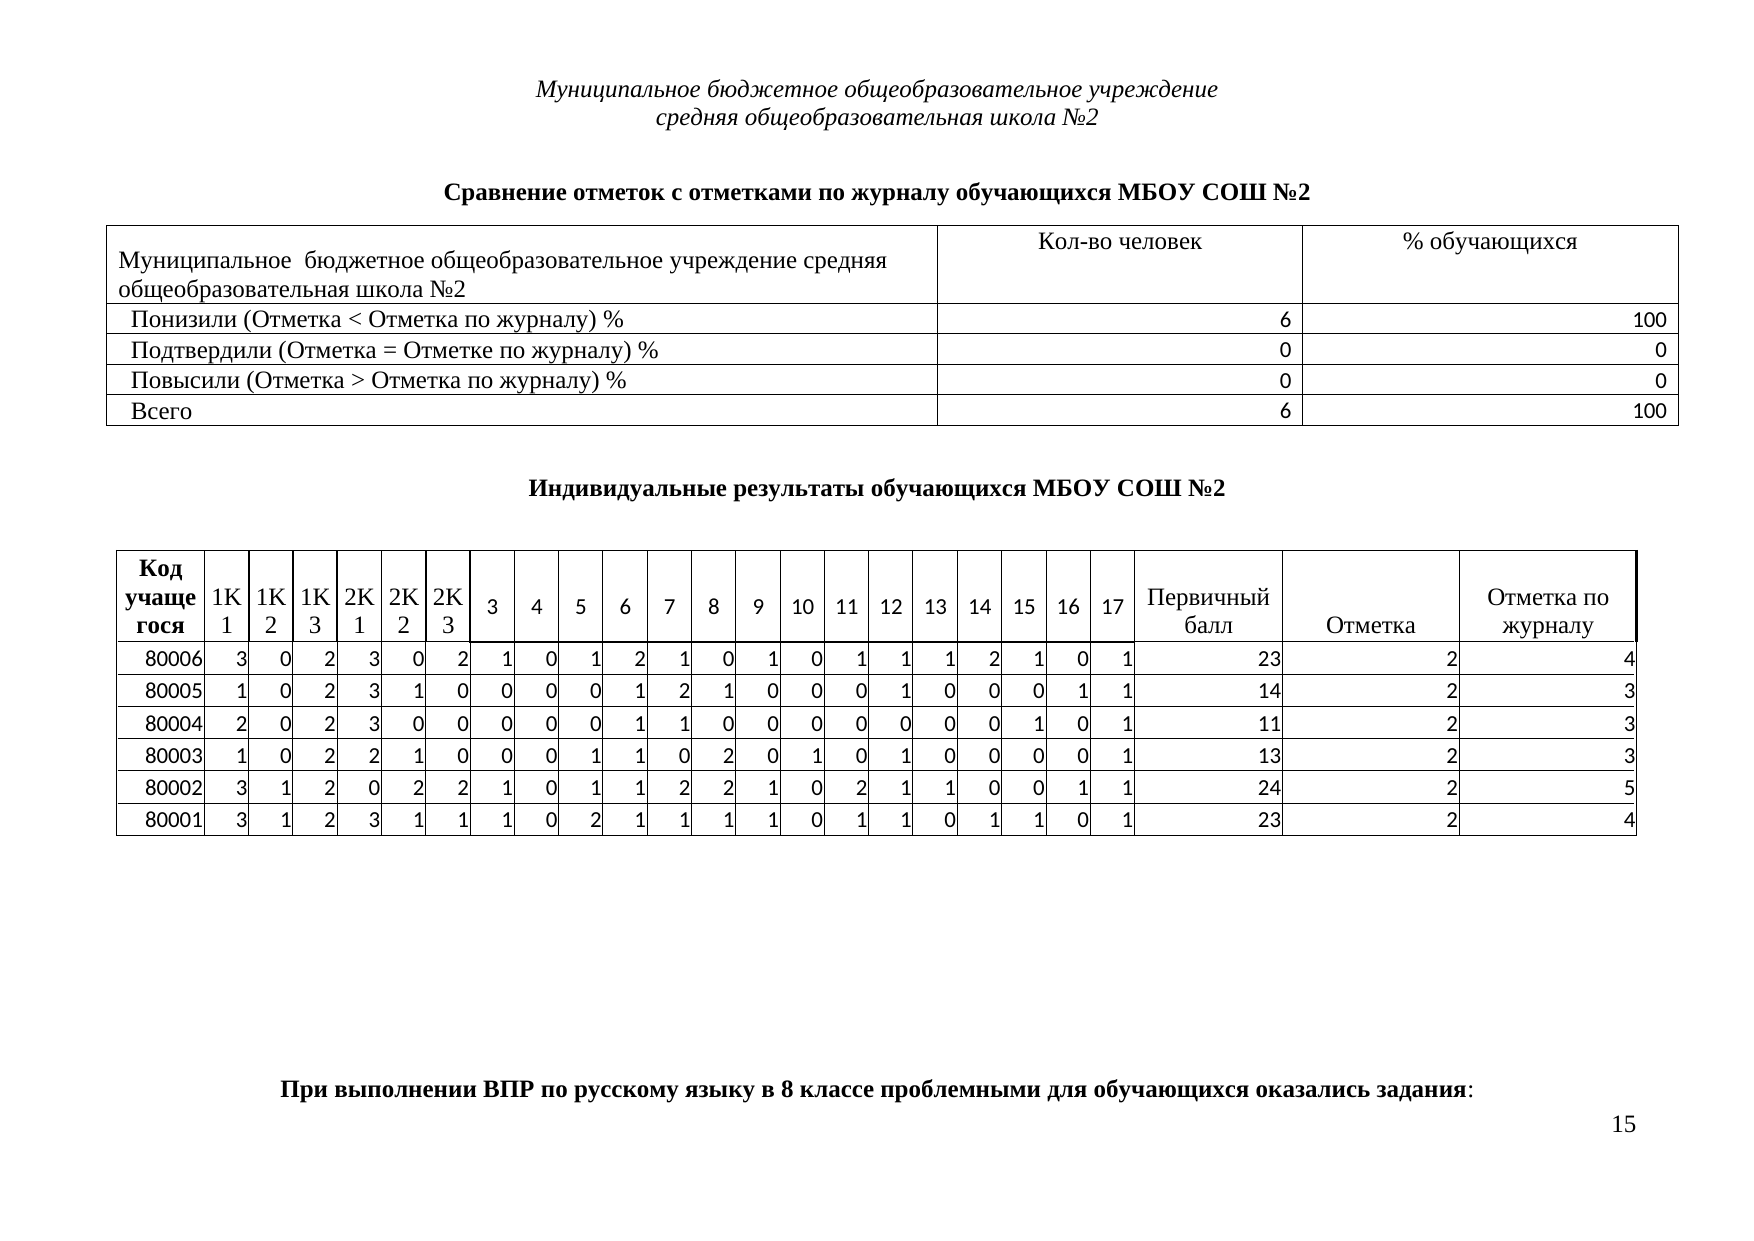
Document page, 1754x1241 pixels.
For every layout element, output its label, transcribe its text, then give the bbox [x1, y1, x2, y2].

table_cell 1 [869, 643, 912, 674]
table_cell 2 [1283, 675, 1459, 706]
table_cell 2 [293, 707, 337, 738]
table_cell Понизили (Отметка < Отметка по журналу) % [107, 304, 937, 333]
table_header 6 [603, 551, 647, 641]
table_cell 2 [293, 642, 337, 674]
table_cell 0 [515, 643, 558, 674]
table_cell 1 [382, 675, 425, 706]
table_cell 2 [293, 675, 337, 706]
table_header 1K2 [250, 551, 292, 641]
table_cell 100 [1303, 304, 1678, 333]
table_cell 1 [869, 804, 912, 835]
table_cell 0 [1303, 365, 1678, 394]
table_cell 0 [515, 675, 558, 706]
table_cell 1 [603, 771, 647, 803]
table_cell 23 [1135, 642, 1282, 674]
table_cell 0 [692, 707, 735, 738]
table_cell 0 [736, 707, 780, 738]
table_cell 0 [781, 675, 824, 706]
table_cell 1 [471, 643, 514, 674]
table_header % обучающихся [1303, 226, 1678, 302]
table_cell 1 [249, 771, 292, 803]
table_header Отметка по журналу [1460, 551, 1635, 641]
table_header Отметка [1283, 551, 1459, 641]
table_cell 0 [869, 707, 912, 738]
table_cell 1 [1091, 804, 1134, 835]
table_cell 0 [1002, 771, 1046, 803]
table_cell Всего [107, 395, 937, 424]
table_cell 2 [426, 771, 470, 803]
table_cell 0 [913, 707, 957, 738]
table_cell 1 [958, 804, 1001, 835]
table_cell 2 [1283, 739, 1459, 770]
table_header 12 [869, 551, 912, 641]
table_cell 3 [338, 804, 381, 835]
table_cell 1 [1047, 675, 1090, 706]
table_cell 0 [382, 707, 425, 738]
table_cell 1 [471, 771, 514, 803]
table_cell 0 [648, 739, 691, 770]
table_cell 0 [426, 675, 470, 706]
table_cell 0 [515, 804, 558, 835]
table_cell 3 [1460, 674, 1636, 706]
table_cell 0 [913, 675, 957, 706]
table_cell 3 [338, 642, 381, 674]
table_cell 0 [249, 642, 292, 674]
table_cell 3 [205, 804, 248, 835]
table_cell 80003 [117, 739, 204, 770]
table_cell 1 [869, 675, 912, 706]
table_cell 0 [249, 739, 292, 770]
table_cell 2 [1283, 707, 1459, 738]
table_header 8 [692, 551, 735, 641]
table_header 4 [515, 551, 558, 641]
table_header 10 [781, 551, 824, 641]
table_cell 2 [293, 804, 337, 835]
table_cell 0 [1047, 739, 1090, 770]
table_cell 0 [958, 771, 1001, 803]
table_cell 0 [781, 804, 824, 835]
table_cell 1 [825, 804, 868, 835]
table_cell 0 [1002, 739, 1046, 770]
table_cell 1 [559, 643, 602, 674]
table_cell 0 [781, 771, 824, 803]
table_cell 1 [692, 804, 735, 835]
table_header 16 [1047, 551, 1090, 641]
table_cell 2 [648, 675, 691, 706]
table_cell 1 [736, 643, 780, 674]
table_cell 1 [1091, 739, 1134, 770]
table_cell 80006 [117, 642, 204, 674]
table_cell 24 [1135, 771, 1282, 803]
table_cell 1 [869, 739, 912, 770]
table_cell 1 [913, 643, 957, 674]
table_cell 3 [205, 771, 248, 803]
table_cell 1 [426, 804, 470, 835]
table_cell 4 [1460, 803, 1636, 835]
table_cell 0 [471, 739, 514, 770]
table_cell 1 [471, 804, 514, 835]
table_cell 2 [958, 643, 1001, 674]
table_cell 1 [648, 804, 691, 835]
table_cell 1 [205, 675, 248, 706]
table_cell 0 [1047, 643, 1090, 674]
table_header 3 [471, 551, 514, 641]
table_header 14 [958, 551, 1001, 641]
table_cell 0 [825, 739, 868, 770]
table_cell 0 [958, 739, 1001, 770]
table_header 2K1 [338, 551, 381, 641]
table_cell 0 [559, 707, 602, 738]
table_cell 0 [338, 771, 381, 803]
table_cell 0 [692, 643, 735, 674]
table_cell 1 [692, 675, 735, 706]
table_header 1K1 [205, 551, 248, 641]
table_cell 5 [1460, 770, 1636, 803]
table_cell 100 [1303, 395, 1678, 424]
table_cell 0 [938, 365, 1302, 394]
table_cell 1 [603, 739, 647, 770]
table_cell 4 [1460, 641, 1636, 674]
table_header 5 [559, 551, 602, 641]
table_cell 1 [648, 643, 691, 674]
table_cell 2 [603, 643, 647, 674]
table_cell Подтвердили (Отметка = Отметке по журналу) % [107, 334, 937, 363]
table_cell 0 [426, 707, 470, 738]
table_cell 1 [603, 707, 647, 738]
table_cell 2 [426, 642, 470, 674]
table_cell 0 [559, 675, 602, 706]
table_cell 0 [426, 739, 470, 770]
table_cell 0 [471, 675, 514, 706]
table_cell 2 [382, 771, 425, 803]
table_cell 2 [692, 739, 735, 770]
table_cell 1 [382, 804, 425, 835]
table_cell 0 [913, 739, 957, 770]
table_cell 2 [648, 771, 691, 803]
table_cell 3 [1460, 738, 1636, 770]
table_cell 2 [293, 739, 337, 770]
table_header 7 [648, 551, 691, 641]
table_cell 1 [736, 804, 780, 835]
table_cell 2 [1283, 642, 1459, 674]
table_cell Повысили (Отметка > Отметка по журналу) % [107, 365, 937, 394]
table_cell 2 [1283, 804, 1459, 835]
table_cell 80004 [117, 707, 204, 738]
table_cell 0 [249, 675, 292, 706]
table_cell 1 [736, 771, 780, 803]
table_cell 2 [825, 771, 868, 803]
table_cell 1 [648, 707, 691, 738]
table_cell 23 [1135, 804, 1282, 835]
table_cell 0 [1002, 675, 1046, 706]
table_cell 2 [293, 771, 337, 803]
table_cell 6 [938, 304, 1302, 333]
table_header Первичный балл [1135, 551, 1282, 641]
table_cell 1 [249, 804, 292, 835]
table_header 15 [1002, 551, 1046, 641]
text Индивидуальные результаты обучающихся МБОУ СОШ №2 [118, 473, 1636, 502]
table_header 11 [825, 551, 868, 641]
table_cell 1 [825, 643, 868, 674]
table_cell 0 [515, 707, 558, 738]
table_cell 1 [913, 771, 957, 803]
table_cell 0 [515, 771, 558, 803]
table_cell 0 [736, 739, 780, 770]
table_cell 1 [781, 739, 824, 770]
table_cell 1 [559, 771, 602, 803]
table_cell 1 [205, 739, 248, 770]
table_cell 0 [958, 675, 1001, 706]
table_cell 0 [913, 804, 957, 835]
table_cell 1 [559, 739, 602, 770]
table_cell 1 [603, 804, 647, 835]
table_cell 14 [1135, 675, 1282, 706]
table_cell 80005 [117, 675, 204, 706]
table_header 17 [1091, 551, 1134, 641]
table_cell 0 [382, 642, 425, 674]
table_header Код учаще гося [117, 551, 204, 641]
table_cell 0 [825, 707, 868, 738]
table_header 1K3 [294, 551, 336, 641]
table_cell 0 [781, 643, 824, 674]
table_header Муниципальное бюджетное общеобразовательное учреждение средняя общеобразовательная школа №2 [107, 226, 937, 302]
table_cell 1 [603, 675, 647, 706]
table_cell 2 [205, 707, 248, 738]
table_cell 1 [1091, 707, 1134, 738]
table_cell 0 [249, 707, 292, 738]
text Сравнение отметок с отметками по журналу обучающихся МБОУ СОШ №2 [118, 177, 1636, 206]
table_cell 1 [382, 739, 425, 770]
table_cell 0 [471, 707, 514, 738]
table_cell 1 [1091, 771, 1134, 803]
table_cell 0 [781, 707, 824, 738]
table_cell 0 [1047, 804, 1090, 835]
table_cell 1 [1002, 643, 1046, 674]
table_cell 1 [1091, 675, 1134, 706]
table_cell 0 [736, 675, 780, 706]
table_header 13 [913, 551, 957, 641]
table_cell 3 [338, 675, 381, 706]
table_cell 11 [1135, 707, 1282, 738]
table_cell 0 [958, 707, 1001, 738]
table_cell 3 [205, 642, 248, 674]
text При выполнении ВПР по русскому языку в 8 классе проблемными для обучающихся оказались задания: [118, 1074, 1636, 1103]
table_cell 2 [692, 771, 735, 803]
table_cell 0 [515, 739, 558, 770]
table_cell 13 [1135, 739, 1282, 770]
table_cell 1 [1002, 707, 1046, 738]
table_header 2K3 [427, 551, 469, 641]
table_cell 6 [938, 395, 1302, 424]
table_cell 80002 [117, 771, 204, 803]
table_cell 1 [1091, 643, 1134, 674]
table_cell 1 [869, 771, 912, 803]
table_cell 2 [559, 804, 602, 835]
table_cell 0 [1303, 334, 1678, 363]
table_cell 3 [1460, 706, 1636, 738]
table_cell 2 [1283, 771, 1459, 803]
table_cell 0 [825, 675, 868, 706]
table_cell 1 [1047, 771, 1090, 803]
table_cell 1 [1002, 804, 1046, 835]
table_cell 80001 [117, 804, 204, 835]
table_cell 2 [338, 739, 381, 770]
table_cell 3 [338, 707, 381, 738]
table_cell 0 [938, 334, 1302, 363]
table_header Кол-во человек [938, 226, 1302, 302]
table_header 2K2 [382, 551, 425, 641]
table_cell 0 [1047, 707, 1090, 738]
table_header 9 [736, 551, 780, 641]
